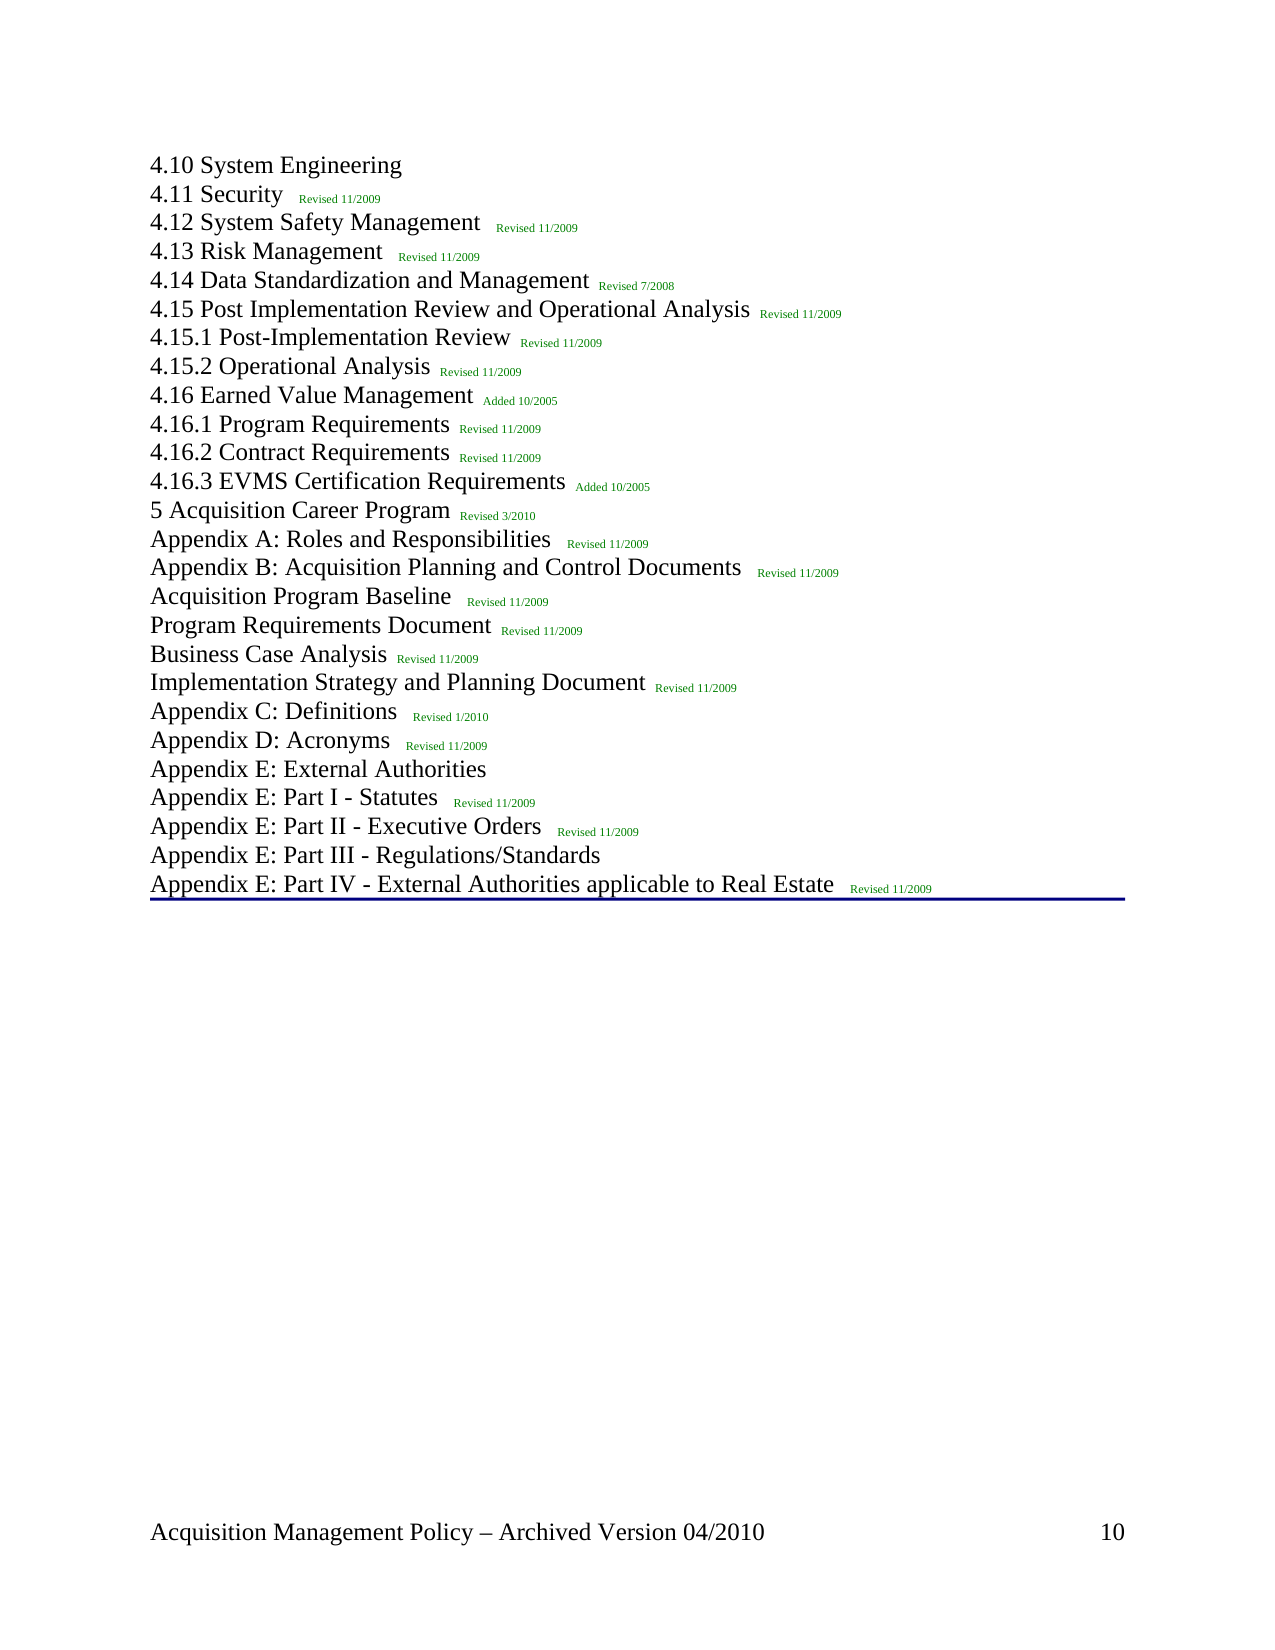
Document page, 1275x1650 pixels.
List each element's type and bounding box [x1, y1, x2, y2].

text [150, 150, 1125, 897]
